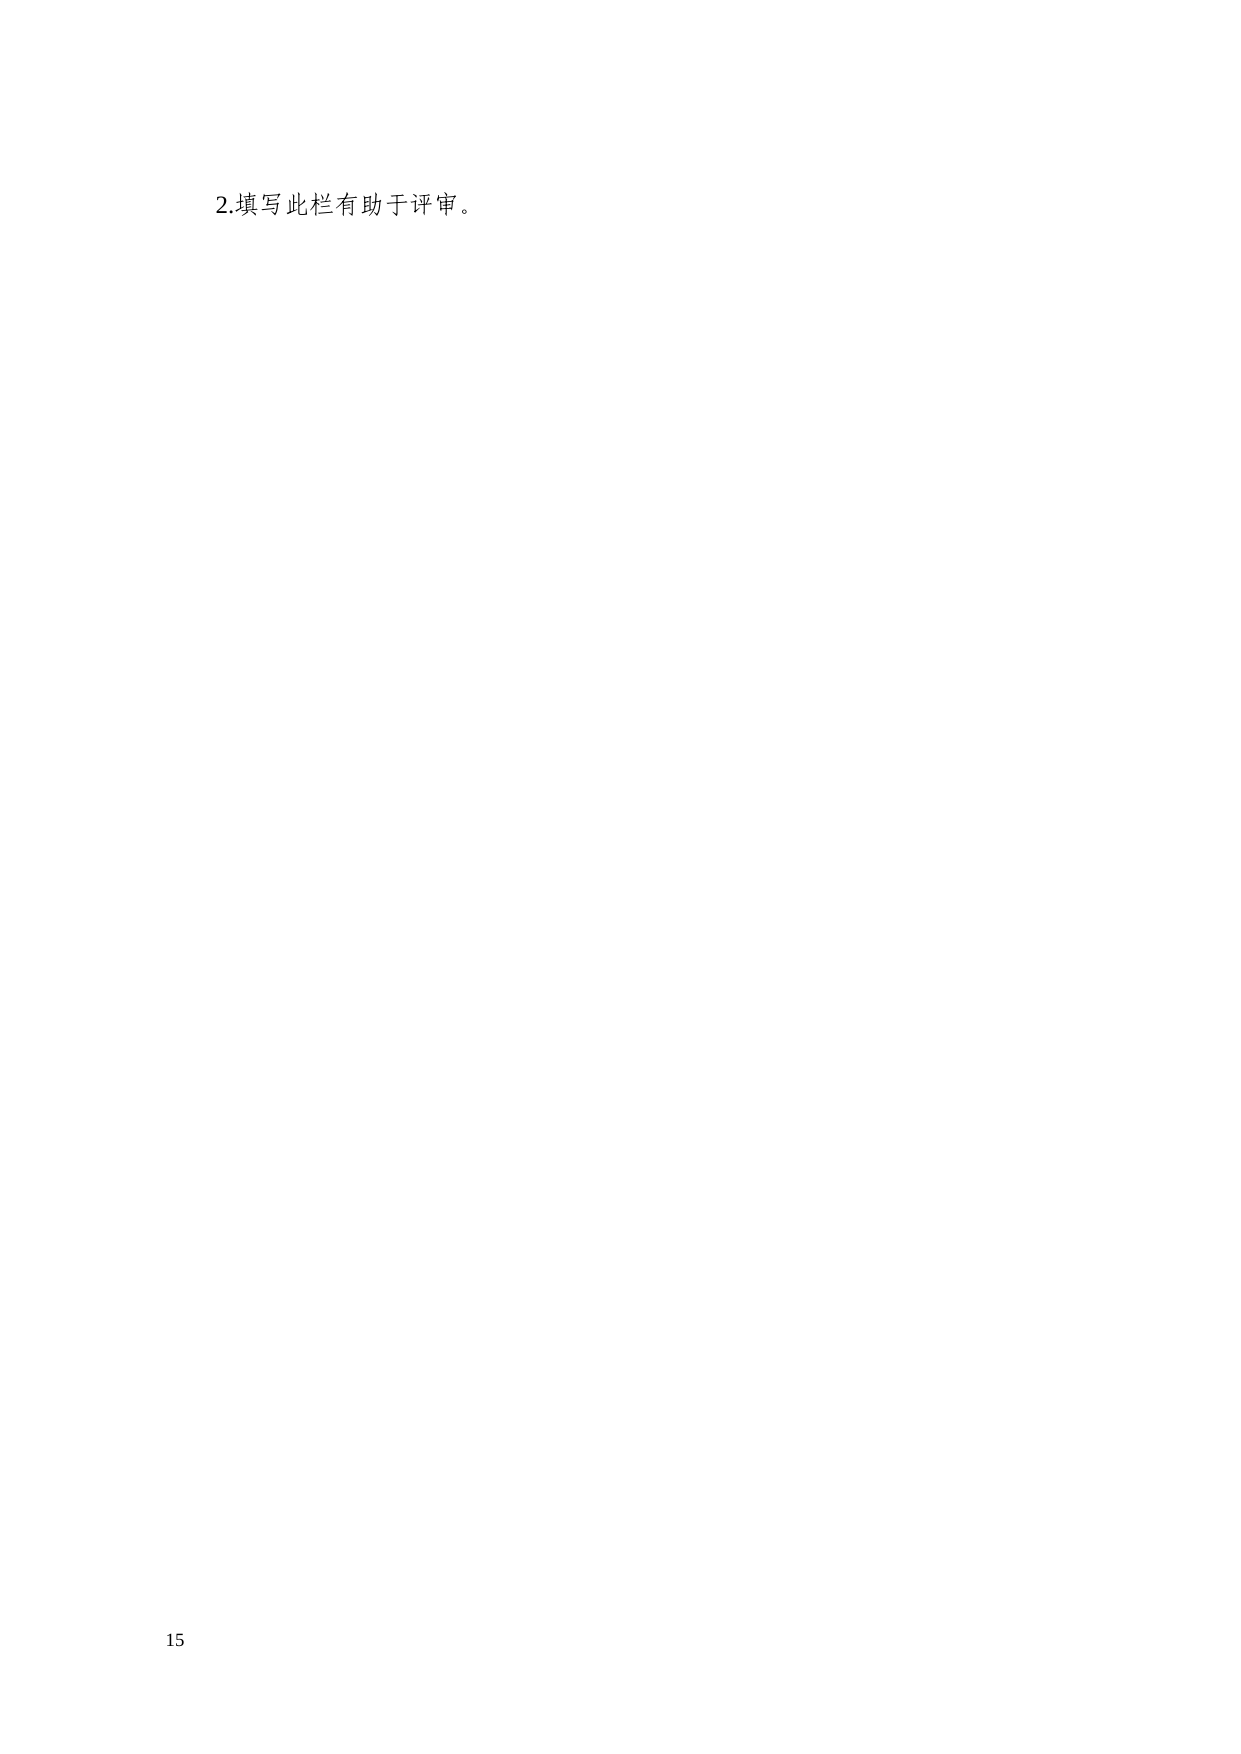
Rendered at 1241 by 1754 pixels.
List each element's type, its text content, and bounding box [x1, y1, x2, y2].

text 2.填写此栏有助于评审。 [165, 187, 1075, 221]
